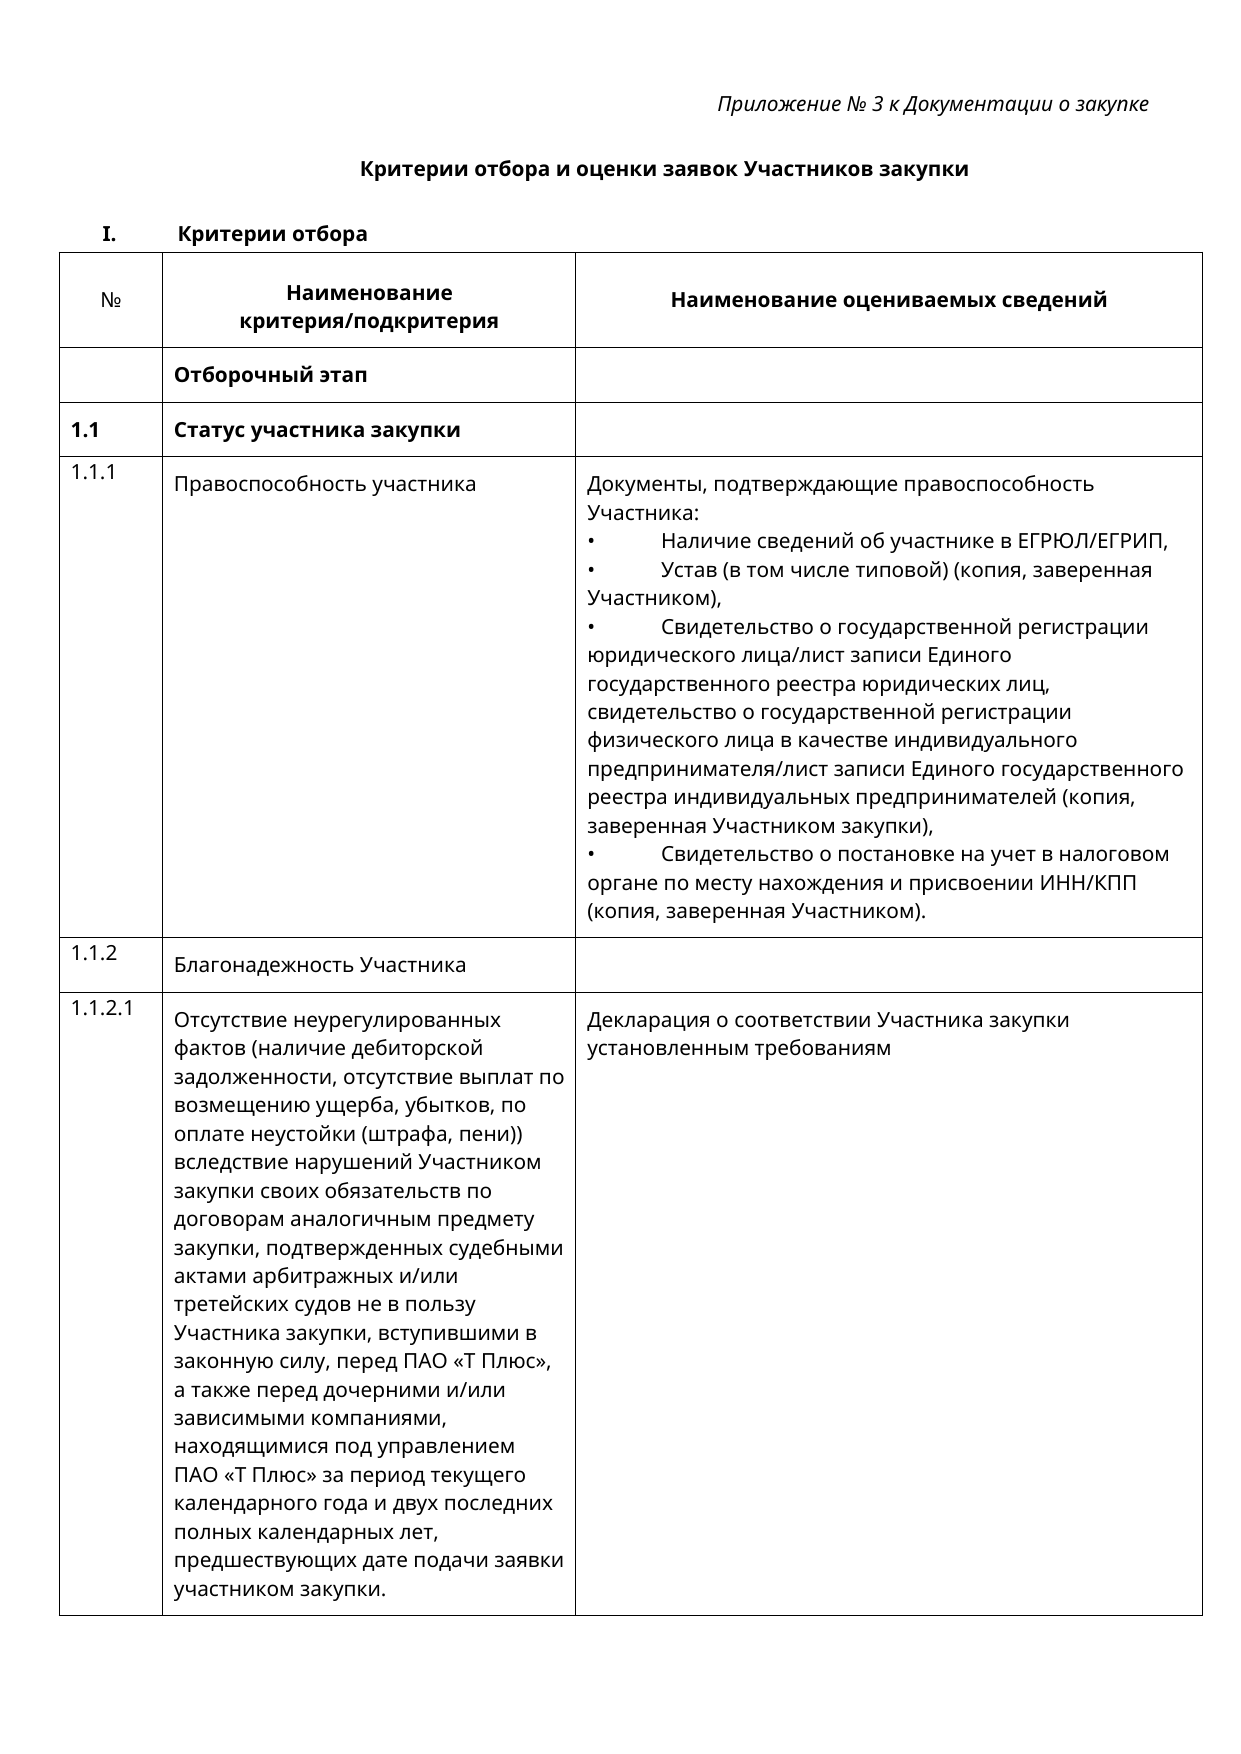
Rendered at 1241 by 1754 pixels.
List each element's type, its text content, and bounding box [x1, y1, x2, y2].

table_cell 1.1 [60, 403, 162, 456]
table_cell 1.1.2 [60, 938, 162, 992]
table_cell [576, 403, 1202, 456]
table_cell [576, 348, 1202, 402]
table_cell Благонадежность Участника [163, 938, 575, 992]
table_cell [60, 348, 162, 402]
list Критерии отбора [102, 219, 1152, 247]
list Приложение № 3 к Документации о закупке [252, 89, 1152, 117]
table_header № [60, 253, 162, 347]
table_cell 1.1.2.1 [60, 993, 162, 1615]
table_cell Отборочный этап [163, 348, 575, 402]
table_header Наименование критерия/подкритерия [163, 253, 575, 347]
table_header Наименование оцениваемых сведений [576, 253, 1202, 347]
table_cell Правоспособность участника [163, 457, 575, 937]
table_cell Статус участника закупки [163, 403, 575, 456]
table_cell 1.1.1 [60, 457, 162, 937]
table_cell [576, 938, 1202, 992]
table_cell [576, 993, 1202, 1615]
list Критерии отбора и оценки заявок Участников закупки [177, 154, 1152, 182]
table_cell Документы, подтверждающие правоспособность Участника: • Наличие сведений об участнике в ЕГРЮЛ/ЕГРИП, • Устав (в том числе типовой) (копия, заверенная Участником), • Свидетельство о государственной регистрации юридического лица/лист записи Единого государственного реестра юридических лиц, свидетельство о государственной регистрации физического лица в качестве индивидуального предпринимателя/лист записи Единого государственного реестра индивидуальных предпринимателей (копия, заверенная Участником закупки), • Свидетельство о постановке на учет в налоговом органе по месту нахождения и присвоении ИНН/КПП (копия, заверенная Участником). [576, 457, 1202, 937]
table_cell Отсутствие неурегулированных фактов (наличие дебиторской задолженности, отсутствие выплат по возмещению ущерба, убытков, по оплате неустойки (штрафа, пени)) вследствие нарушений Участником закупки своих обязательств по договорам аналогичным предмету закупки, подтвержденных судебными актами арбитражных и/или третейских судов не в пользу Участника закупки, вступившими в законную силу, перед ПАО «Т Плюс», а также перед дочерними и/или зависимыми компаниями, находящимися под управлением ПАО «Т Плюс» за период текущего календарного года и двух последних полных календарных лет, предшествующих дате подачи заявки участником закупки. [163, 993, 575, 1615]
